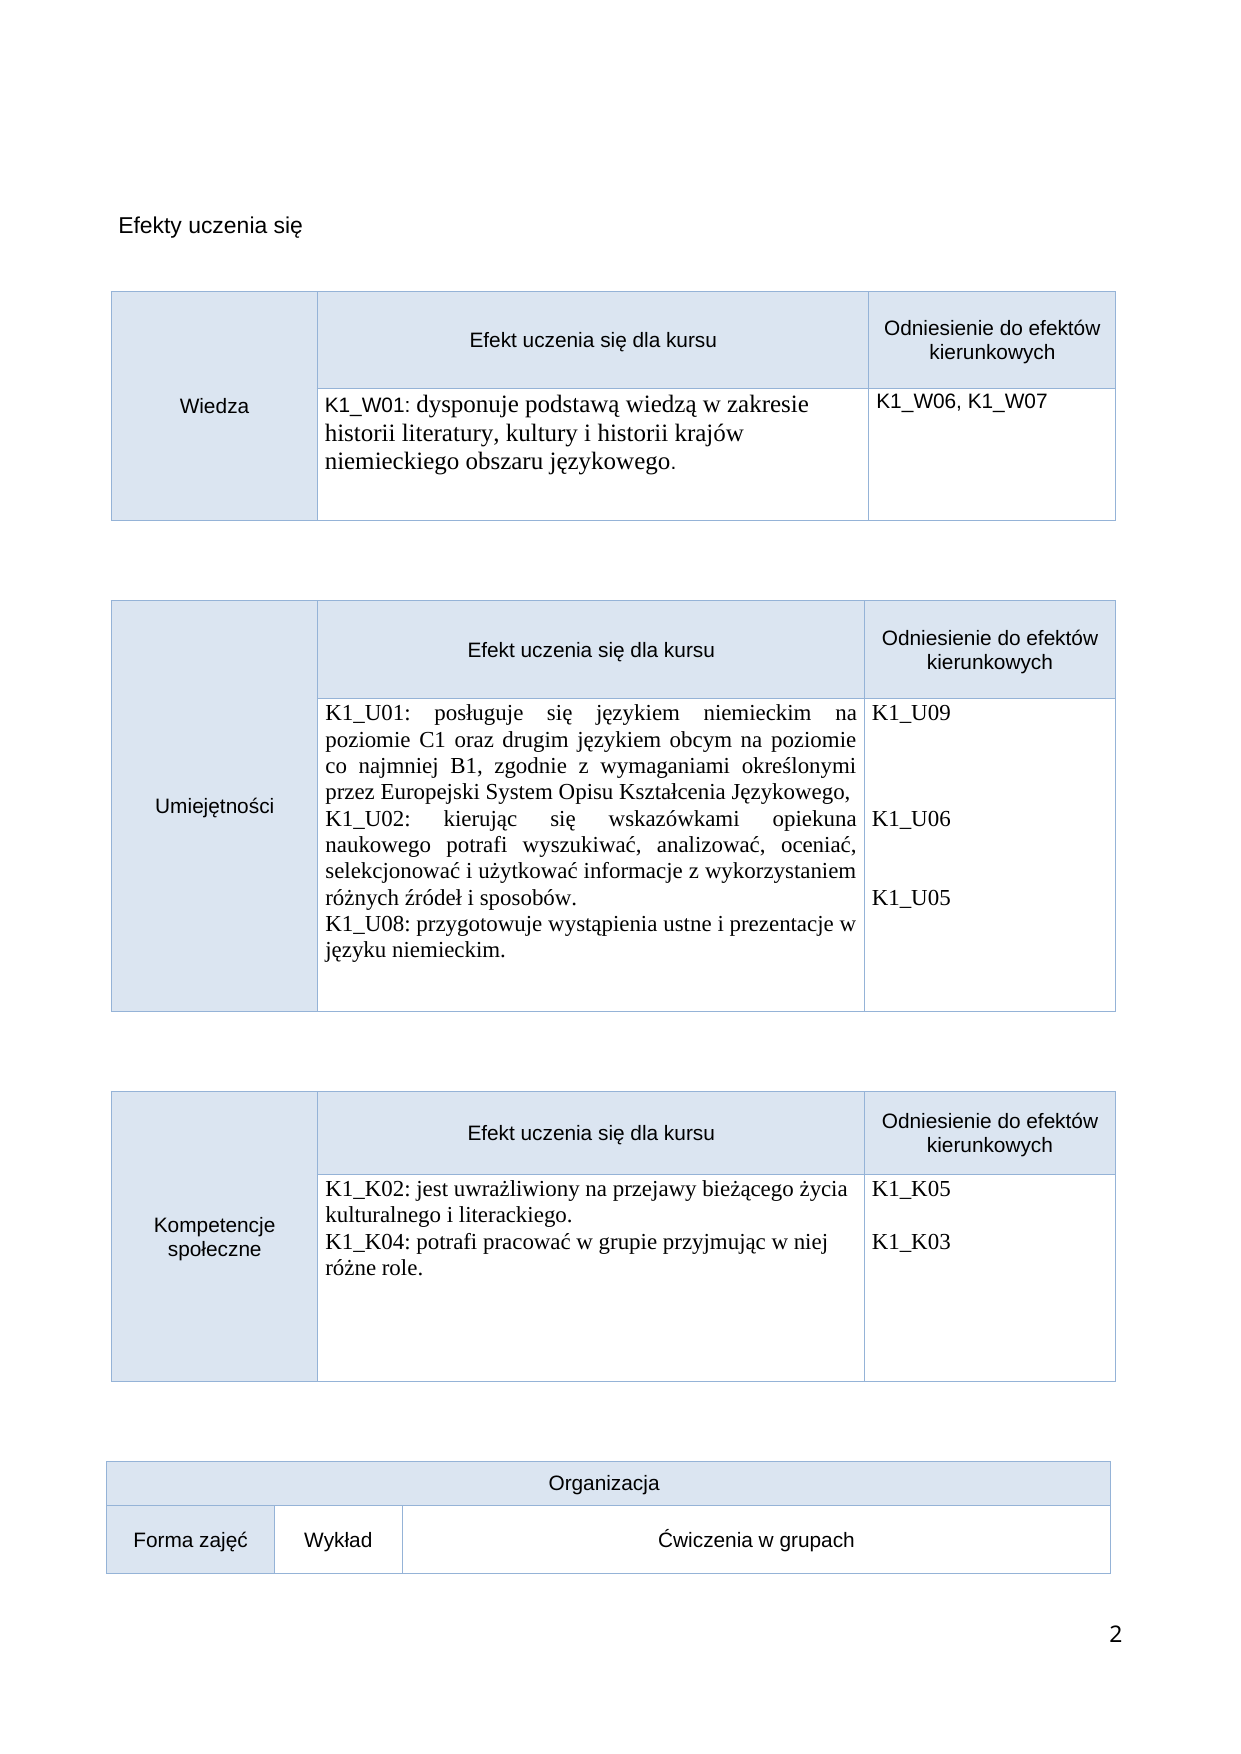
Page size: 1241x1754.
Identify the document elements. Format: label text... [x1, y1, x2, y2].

table_header Odniesienie do efektów kierunkowych [869, 292, 1115, 388]
table_header Umiejętności [112, 601, 317, 1011]
text Efekty uczenia się [118, 212, 1122, 238]
table_header Odniesienie do efektów kierunkowych [865, 601, 1115, 698]
table_cell K1_W06, K1_W07 [869, 389, 1115, 520]
table_cell K1_K05 K1_K03 [865, 1175, 1115, 1381]
table_header Kompetencje społeczne [112, 1092, 317, 1381]
table_cell Wykład (W) [275, 1506, 402, 1573]
table_cell K1_W01: dysponuje podstawą wiedzą w zakresie historii literatury, kultury i historii krajów niemieckiego obszaru językowego. [318, 389, 868, 520]
table_cell Forma zajęć [107, 1506, 274, 1573]
table_header Wiedza [112, 292, 317, 520]
table_header Efekt uczenia się dla kursu [318, 1092, 864, 1174]
table_cell Ćwiczenia w grupach [403, 1506, 1110, 1573]
table_cell K1_U01: posługuje się językiem niemieckim na poziomie C1 oraz drugim językiem obcym na poziomie co najmniej B1, zgodnie z wymaganiami określonymi przez Europejski System Opisu Kształcenia Językowego, K1_U02: kierując się wskazówkami opiekuna naukowego potrafi wyszukiwać, analizować, oceniać, selekcjonować i użytkować informacje z wykorzystaniem różnych źródeł i sposobów. K1_U08: przygotowuje wystąpienia ustne i prezentacje w języku niemieckim. [318, 699, 864, 1011]
table_header Odniesienie do efektów kierunkowych [865, 1092, 1115, 1174]
table_header Efekt uczenia się dla kursu [318, 292, 868, 388]
table_header Organizacja [107, 1462, 1110, 1505]
table_header Efekt uczenia się dla kursu [318, 601, 864, 698]
table_cell K1_U09 K1_U06 K1_U05 [865, 699, 1115, 1011]
table_cell K1_K02: jest uwrażliwiony na przejawy bieżącego życia kulturalnego i literackiego. K1_K04: potrafi pracować w grupie przyjmując w niej różne role. [318, 1175, 864, 1381]
